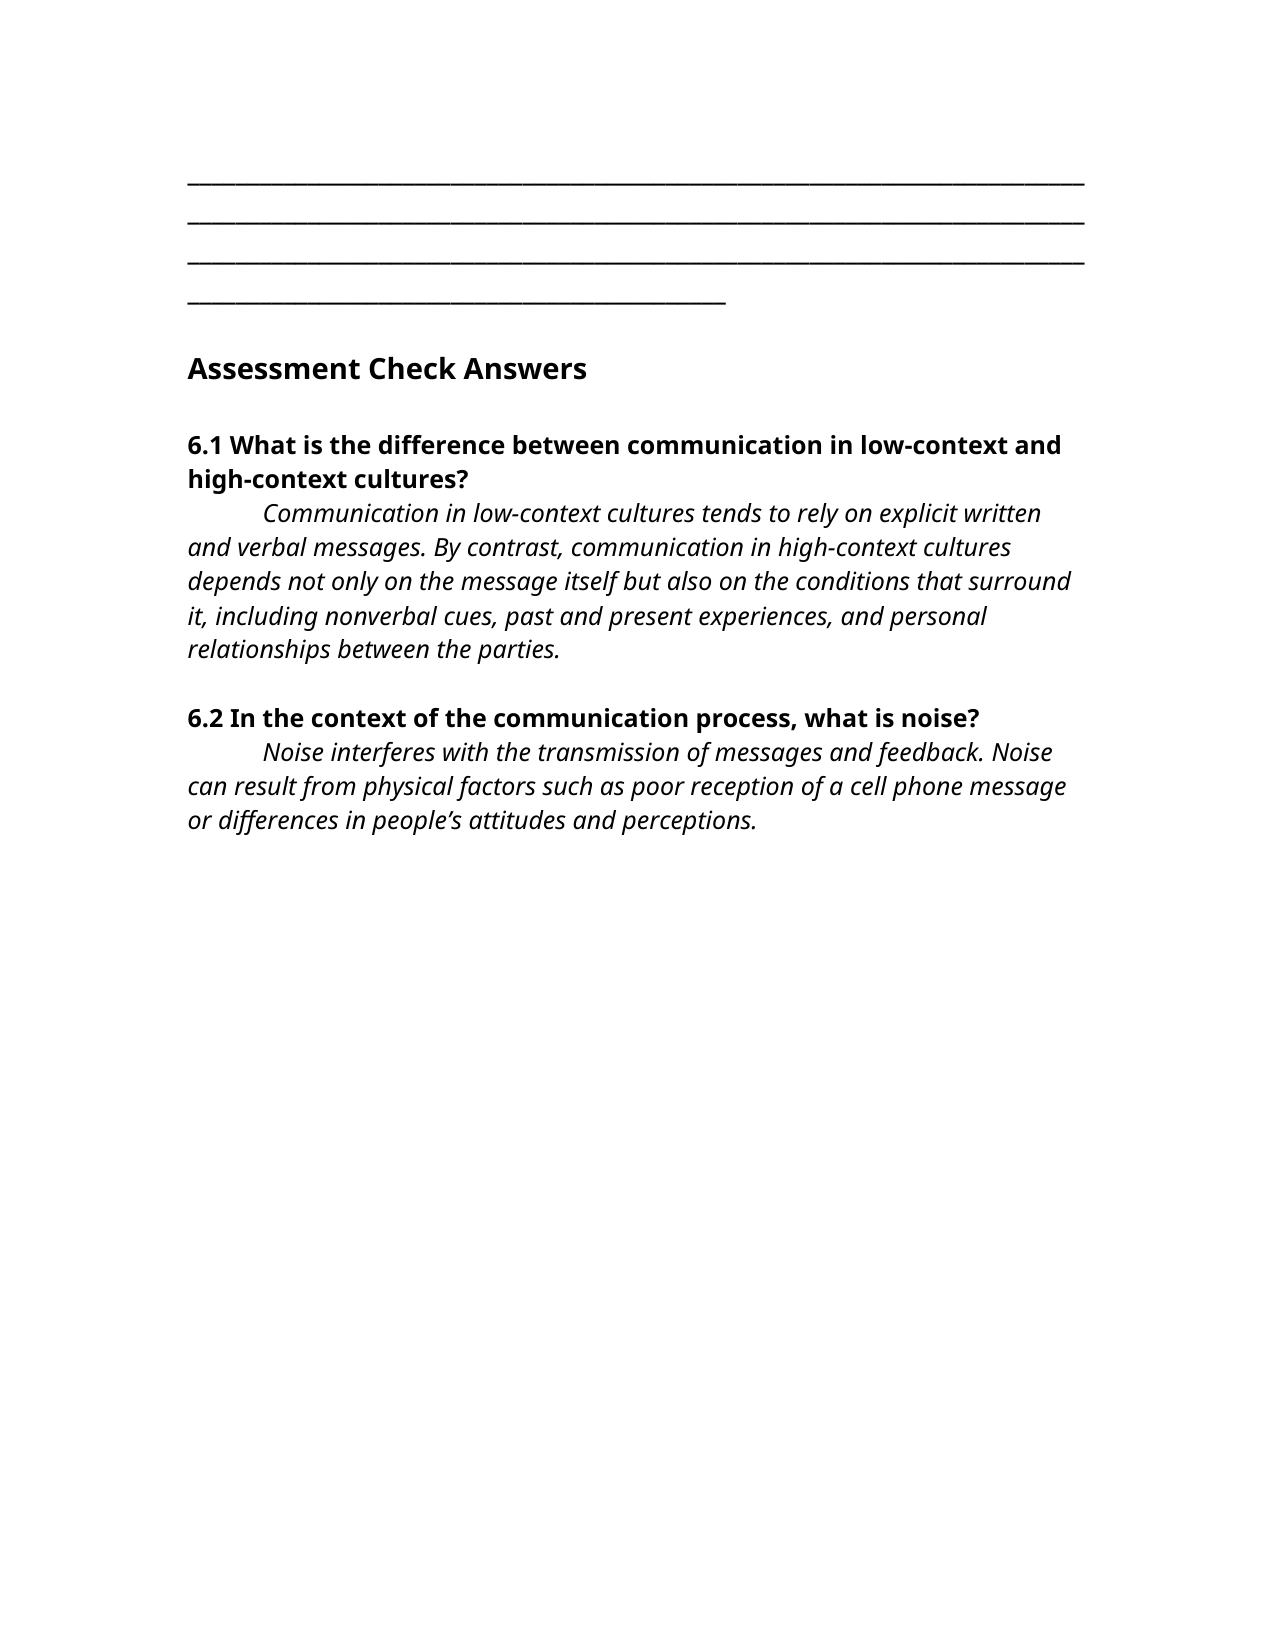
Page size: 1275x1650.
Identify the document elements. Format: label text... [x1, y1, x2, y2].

text Assessment Check Answers [187, 348, 1087, 388]
text 6.1 What is the difference between communication in low-context and high-context cultures? [187, 428, 1087, 496]
text 6.2 In the context of the communication process, what is noise? [187, 700, 1087, 734]
text Communication in low-context cultures tends to rely on explicit written and verbal messages. By contrast, communication in high-context cultures depends not only on the message itself but also on the conditions that surround it, including nonverbal cues, past and present experiences, and personal relationships between the parties. [187, 496, 1087, 666]
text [187, 150, 1087, 309]
text Noise interferes with the transmission of messages and feedback. Noise can result from physical factors such as poor reception of a cell phone message or differences in people’s attitudes and perceptions. [187, 734, 1087, 837]
